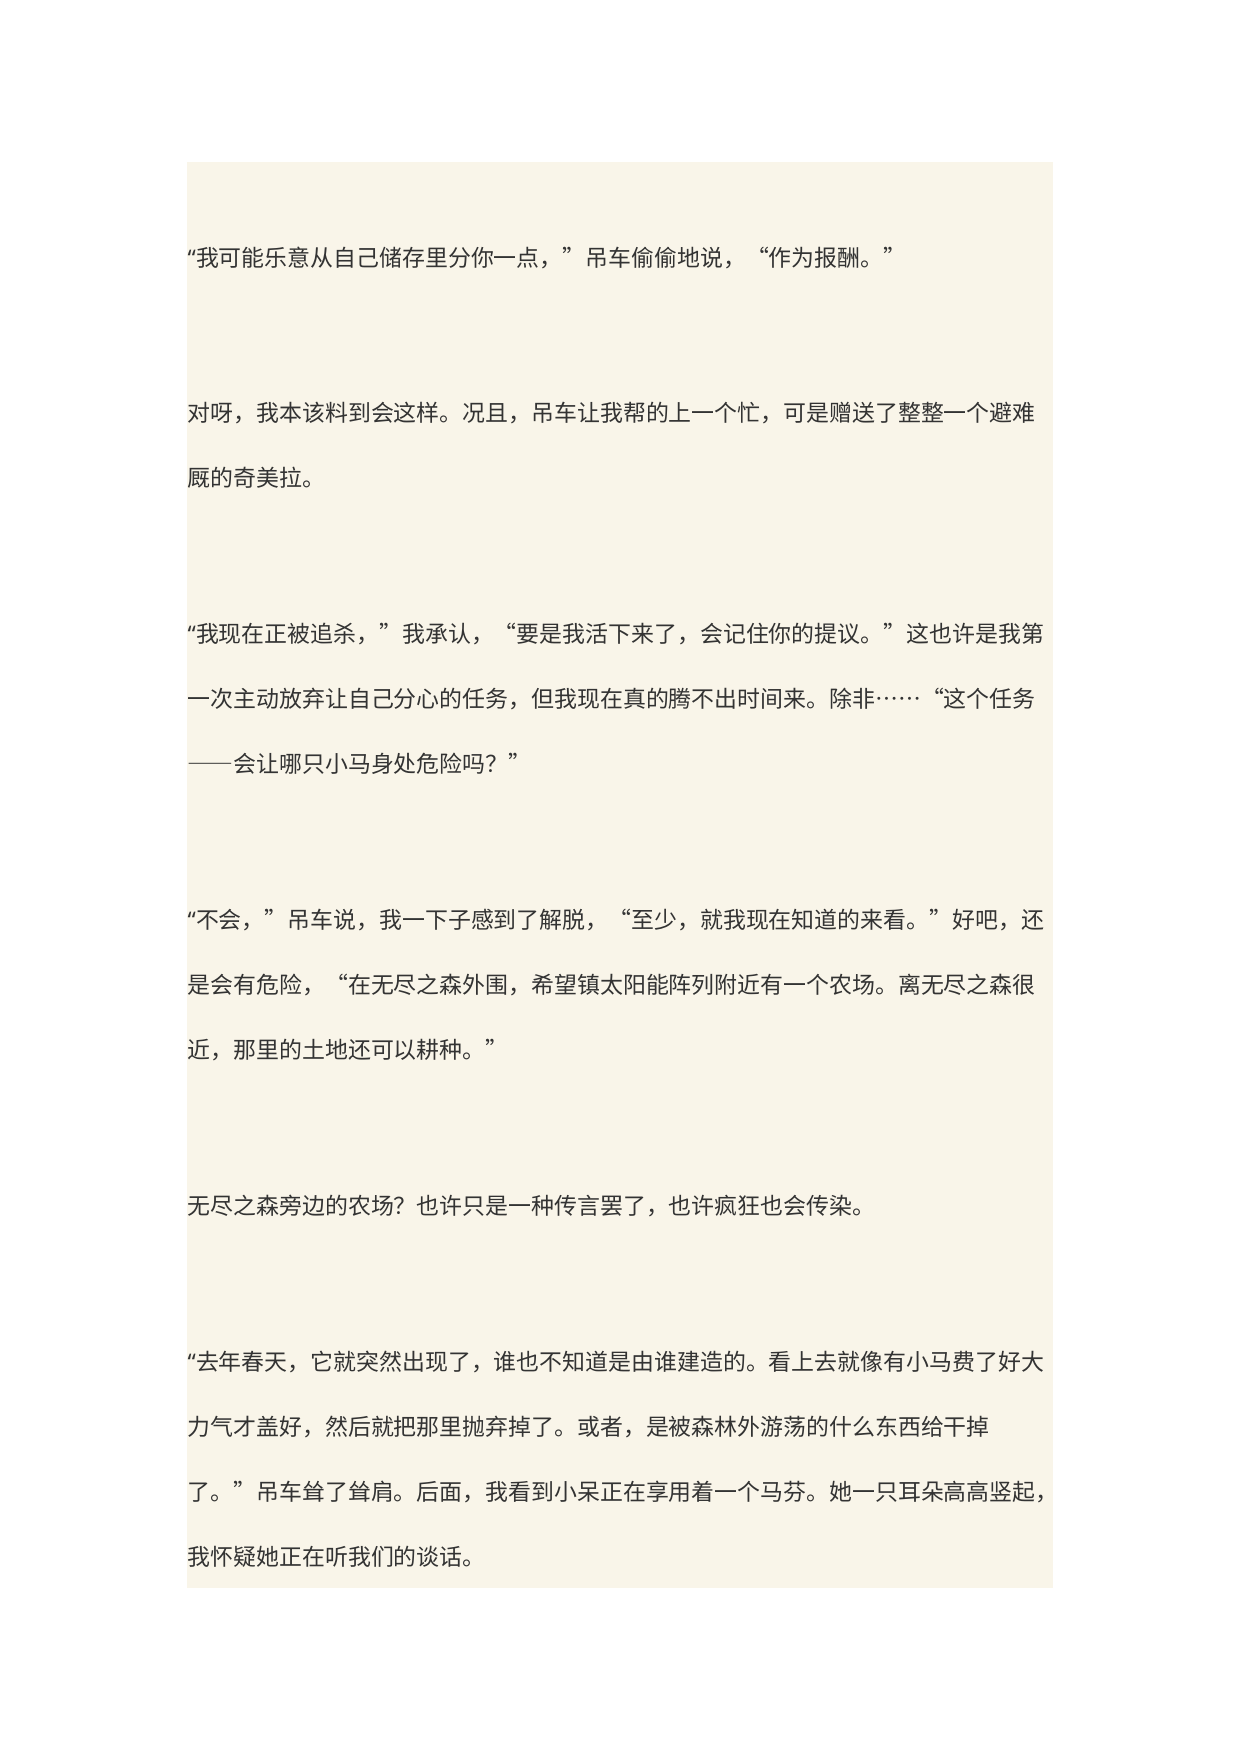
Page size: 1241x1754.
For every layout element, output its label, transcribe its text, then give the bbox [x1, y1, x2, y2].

text “我现在正被追杀，”我承认，“要是我活下来了，会记住你的提议。”这也许是我第一次主动放弃让自己分心的任务，但我现在真的腾不出时间来。除非……“这个任务——会让哪只小马身处危险吗？” [187, 600, 1053, 795]
text 无尽之森旁边的农场？也许只是一种传言罢了，也许疯狂也会传染。 [187, 1172, 1053, 1237]
text 对呀，我本该料到会这样。况且，吊车让我帮的上一个忙，可是赠送了整整一个避难厩的奇美拉。 [187, 379, 1053, 509]
text “我可能乐意从自己储存里分你一点，”吊车偷偷地说，“作为报酬。” [187, 224, 1053, 289]
text “去年春天，它就突然出现了，谁也不知道是由谁建造的。看上去就像有小马费了好大力气才盖好，然后就把那里抛弃掉了。或者，是被森林外游荡的什么东西给干掉了。”吊车耸了耸肩。后面，我看到小呆正在享用着一个马芬。她一只耳朵高高竖起，我怀疑她正在听我们的谈话。 [187, 1328, 1053, 1588]
text “不会，”吊车说，我一下子感到了解脱，“至少，就我现在知道的来看。”好吧，还是会有危险，“在无尽之森外围，希望镇太阳能阵列附近有一个农场。离无尽之森很近，那里的土地还可以耕种。” [187, 886, 1053, 1081]
